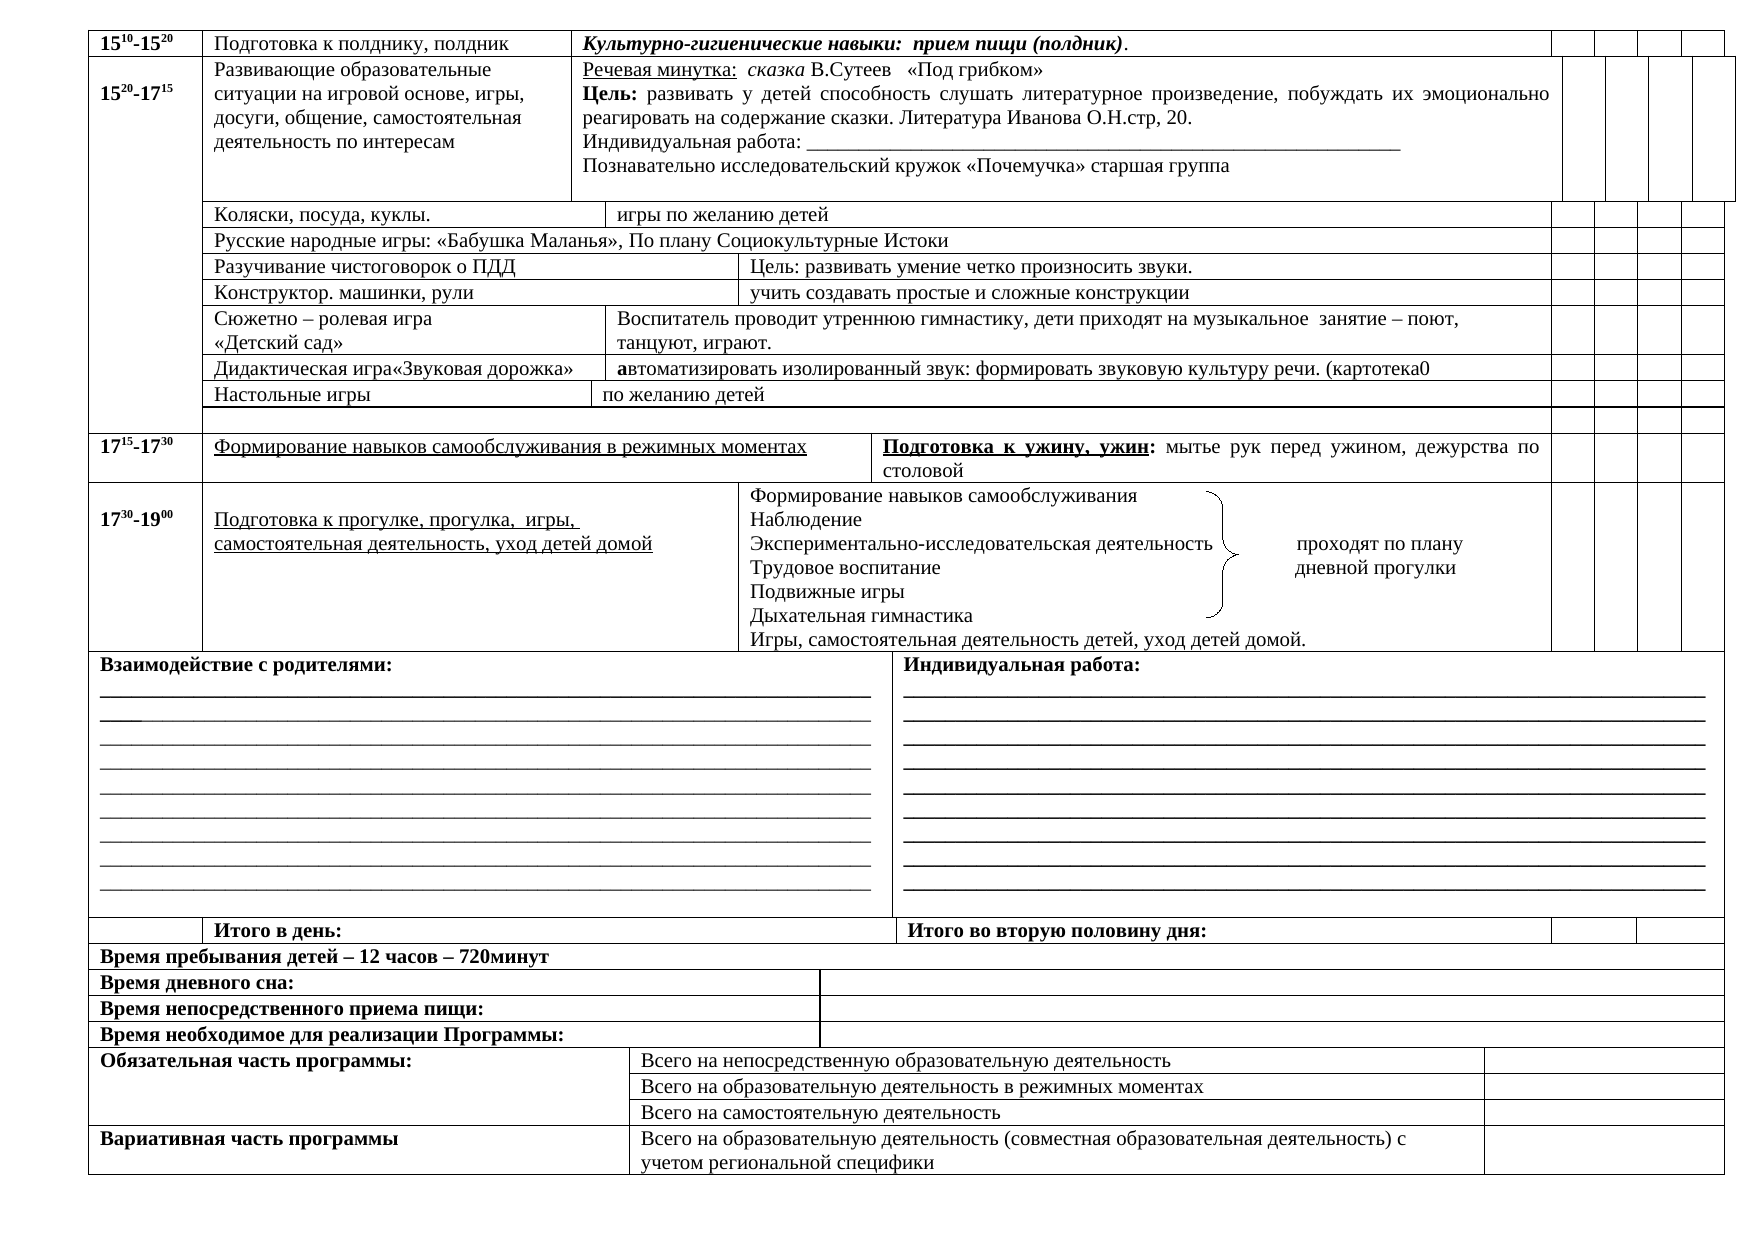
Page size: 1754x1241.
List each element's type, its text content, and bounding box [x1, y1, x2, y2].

table_cell [1485, 1074, 1724, 1099]
table_cell Всего на образовательную деятельность в режимных моментах [630, 1074, 1484, 1099]
table_cell [1682, 306, 1724, 354]
table_cell [1638, 381, 1681, 406]
table_cell [1682, 483, 1724, 651]
table_cell [1638, 355, 1681, 380]
table_cell [1595, 228, 1637, 253]
table_cell [1638, 306, 1681, 354]
table_cell [821, 1022, 1724, 1047]
table_cell Настольные игры [203, 381, 591, 406]
table_cell [1595, 355, 1637, 380]
table_cell [1682, 280, 1724, 305]
table_cell [1595, 306, 1637, 354]
table_cell Развивающие образовательные ситуации на игровой основе, игры, досуги, общение, самостоятельная деятельность по интересам [203, 57, 571, 201]
table_cell Взаимодействие с родителями: ________________________________________________________________________________________________________________________________________________________________________________________________________________________________________________________________________________________________________ __________________________________________________________________________________________________________________________________________________________________________________________________________________________________________________________________________________________________________________________________________________________________________________ [89, 652, 892, 917]
table_cell [1682, 202, 1724, 227]
table_cell Подготовка к прогулке, прогулка, игры, самостоятельная деятельность, уход детей домой [203, 483, 738, 651]
table_cell [821, 996, 1724, 1021]
table_cell Всего на образовательную деятельность (совместная образовательная деятельность) с учетом региональной специфики [630, 1126, 1484, 1174]
table_cell [1682, 254, 1724, 279]
table_cell Цель: развивать умение четко произносить звуки. [739, 254, 1551, 279]
table_cell [89, 918, 202, 943]
table_cell Дидактическая игра«Звуковая дорожка» [203, 355, 605, 380]
table_cell [1552, 254, 1594, 279]
table_cell [1552, 202, 1594, 227]
table_cell Воспитатель проводит утреннюю гимнастику, дети приходят на музыкальное занятие – поют, танцуют, играют. [606, 306, 1551, 354]
table_cell [1552, 381, 1594, 406]
table_cell [1595, 254, 1637, 279]
table_cell [1682, 228, 1724, 253]
table_cell [1552, 483, 1594, 651]
table_cell по желанию детей [592, 381, 1551, 406]
table_cell Время дневного сна: [89, 970, 819, 995]
table_cell [1595, 408, 1637, 432]
table_cell Подготовка к полднику, полдник [203, 31, 571, 56]
table_cell Итого в день: [203, 918, 896, 943]
table_cell [1595, 483, 1637, 651]
table_cell Разучивание чистоговорок о ПДД [203, 254, 738, 279]
table_cell 1730-1900 [89, 483, 202, 651]
table_cell [1693, 57, 1735, 201]
table_cell [1638, 408, 1681, 432]
table_cell Вариативная часть программы [89, 1126, 629, 1174]
table_cell автоматизировать изолированный звук: формировать звуковую культуру речи. (картотека0 [606, 355, 1551, 380]
table_cell [1552, 31, 1594, 56]
table_cell [1552, 434, 1594, 482]
table_cell Подготовка к ужину, ужин: мытье рук перед ужином, дежурства по столовой [872, 434, 1551, 482]
table_cell [1637, 918, 1724, 943]
table_cell Индивидуальная работа: _______________________________________________________________________________________________________________________________________________________________________________________________________________________________________ ______________________________________________________________________________________________________________________________________________________________________________________________________________________________________________________________________________________________________________________________________________________________________________________________________________________________________________________________________________ [893, 652, 1724, 917]
table_cell Итого во вторую половину дня: [897, 918, 1551, 943]
table_cell Всего на непосредственную образовательную деятельность [630, 1048, 1484, 1073]
table_cell Формирование навыков самообслуживания Наблюдение Экспериментально-исследовательская деятельность проходят по плану Трудовое воспитание дневной прогулки Подвижные игры Дыхательная гимнастика Игры, самостоятельная деятельность детей, уход детей домой. [739, 483, 1551, 651]
table_cell [1682, 434, 1724, 482]
table_cell [1595, 434, 1637, 482]
table_cell [1485, 1048, 1724, 1073]
table_cell Время непосредственного приема пищи: [89, 996, 819, 1021]
table_cell Речевая минутка: сказка В.Сутеев «Под грибком» Цель: развивать у детей способность слушать литературное произведение, побуждать их эмоционально реагировать на содержание сказки. Литература Иванова О.Н.стр, 20. Индивидуальная работа: _________________________________________________________ Познавательно исследовательский кружок «Почемучка» старшая группа [572, 57, 1562, 201]
table_cell [1638, 202, 1681, 227]
table_cell [1595, 31, 1637, 56]
table_cell [1485, 1100, 1724, 1125]
table_cell 1715-1730 [89, 434, 202, 482]
table_cell [1552, 228, 1594, 253]
table_cell учить создавать простые и сложные конструкции [739, 280, 1551, 305]
table_cell [1638, 31, 1681, 56]
table_cell [1638, 280, 1681, 305]
table_cell [1638, 434, 1681, 482]
table_cell [1485, 1126, 1724, 1174]
table_cell [1552, 408, 1594, 432]
table_cell Конструктор. машинки, рули [203, 280, 738, 305]
table_cell [1638, 254, 1681, 279]
table_cell [1682, 31, 1724, 56]
table_cell [1682, 408, 1724, 432]
table_cell [1595, 381, 1637, 406]
table_cell Время необходимое для реализации Программы: [89, 1022, 819, 1047]
table_cell [1552, 355, 1594, 380]
table_cell 1510-1520 [89, 31, 202, 56]
table_cell [1595, 202, 1637, 227]
table_cell [1563, 57, 1605, 201]
table_cell Обязательная часть программы: [89, 1048, 629, 1125]
table_cell Коляски, посуда, куклы. [203, 202, 605, 227]
table_cell [1552, 280, 1594, 305]
table_cell [1649, 57, 1692, 201]
table_cell [1682, 355, 1724, 380]
table_cell Всего на самостоятельную деятельность [630, 1100, 1484, 1125]
table_cell Сюжетно – ролевая игра «Детский сад» [203, 306, 605, 354]
table_cell Время пребывания детей – 12 часов – 720минут [89, 944, 1724, 969]
table_cell [1682, 381, 1724, 406]
table_cell [1552, 918, 1636, 943]
table_cell Культурно-гигиенические навыки: прием пищи (полдник). [572, 31, 1551, 56]
table_cell [1638, 483, 1681, 651]
table_cell [1552, 306, 1594, 354]
table_cell игры по желанию детей [606, 202, 1551, 227]
table_cell [1638, 228, 1681, 253]
table_cell [1595, 280, 1637, 305]
table_cell [1606, 57, 1648, 201]
table_cell [821, 970, 1724, 995]
table_cell [203, 408, 1551, 432]
table_cell 1520-1715 [89, 57, 202, 432]
table_cell Формирование навыков самообслуживания в режимных моментах [203, 434, 871, 482]
table_cell Русские народные игры: «Бабушка Маланья», По плану Социокультурные Истоки [203, 228, 1551, 253]
